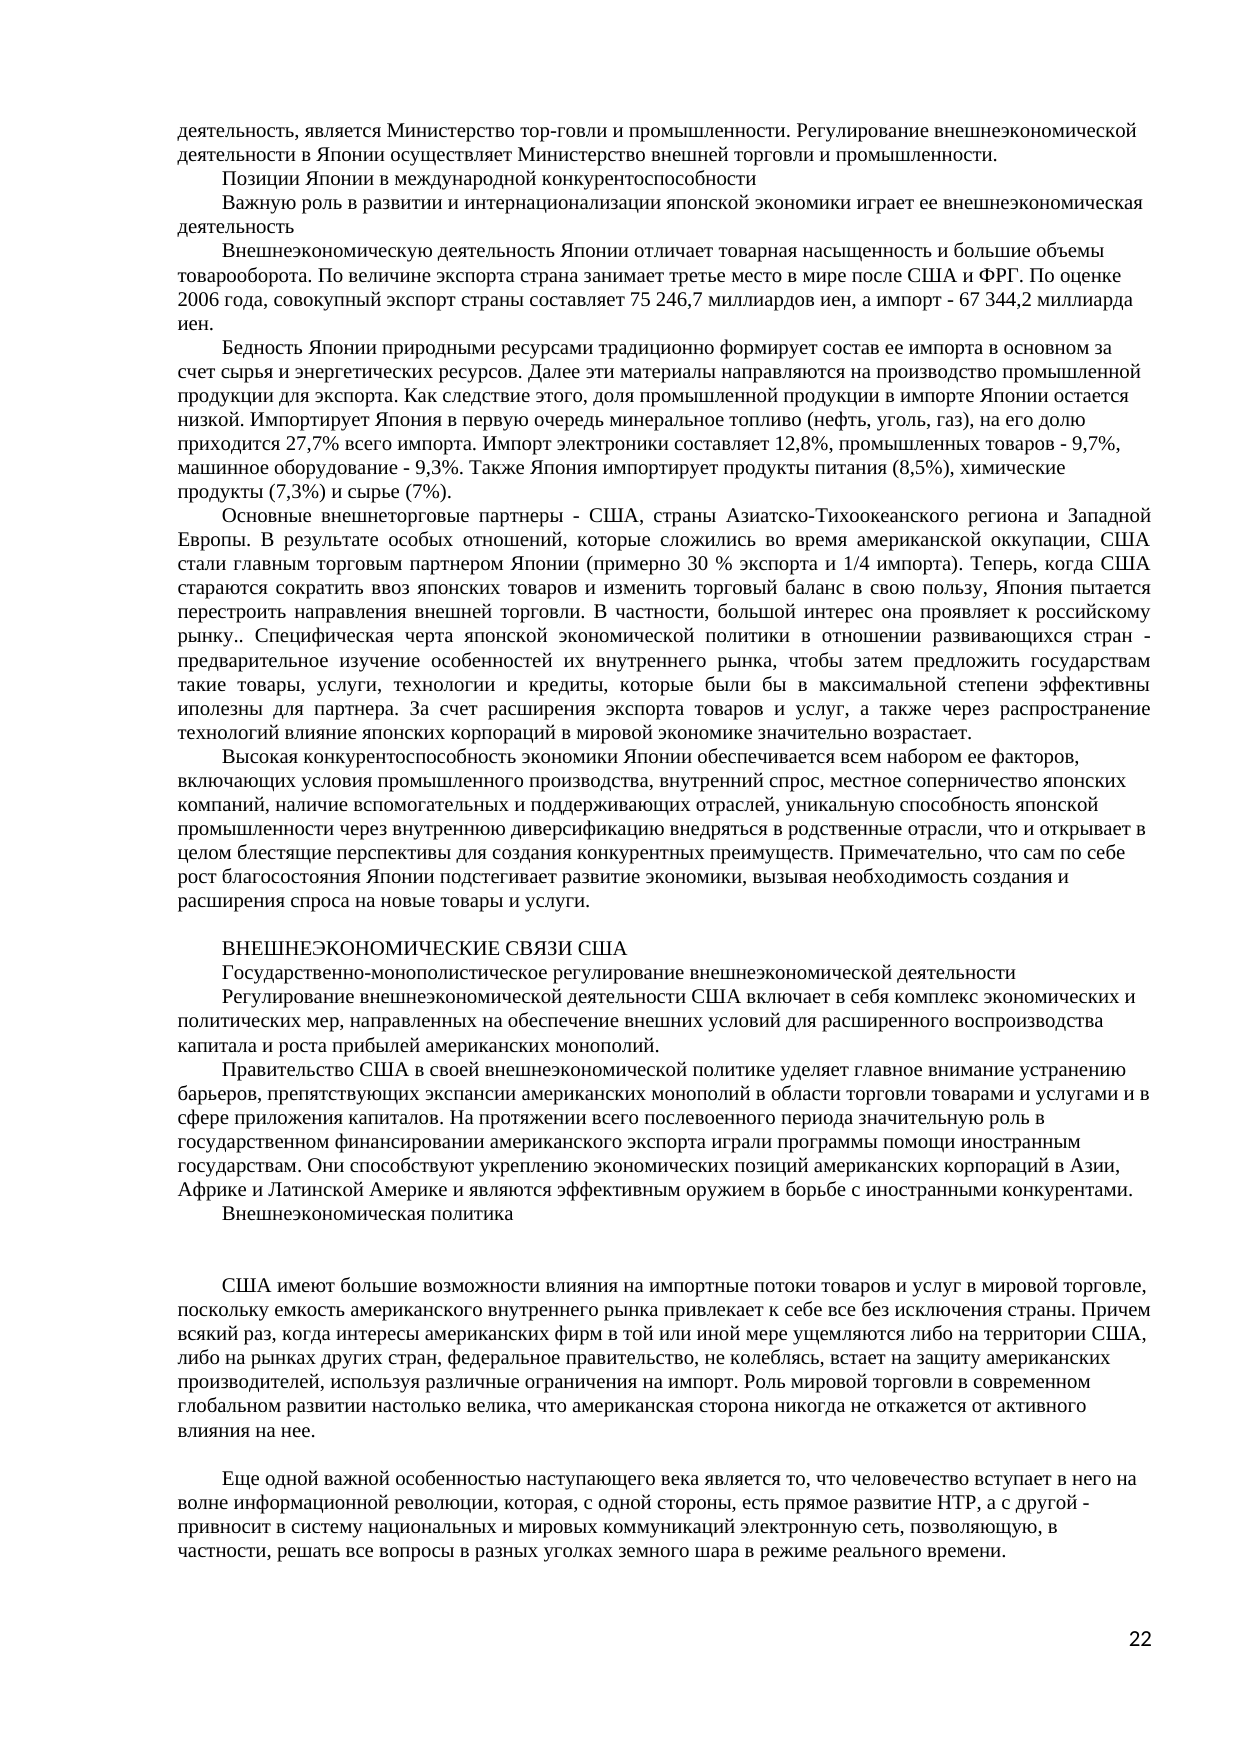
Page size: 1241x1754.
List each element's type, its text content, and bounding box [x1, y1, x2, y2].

text Еще одной важной особенностью наступающего века является то, что человечество вступает в него на волне информационной революции, которая, с одной стороны, есть прямое развитие НТР, а с другой - привносит в систему национальных и мировых коммуникаций электронную сеть, позволяющую, в частности, решать все вопросы в разных уголках земного шара в режиме реального времени. [177, 1466, 1152, 1562]
text Внешнеэкономическую деятельность Японии отличает товарная насыщенность и большие объемы товарооборота. По величине экспорта страна занимает третье место в мире после США и ФРГ. По оценке 2006 года, совокупный экспорт страны составляет 75 246,7 миллиардов иен, а импорт - 67 344,2 миллиарда иен. [177, 238, 1152, 335]
text Бедность Японии природными ресурсами традиционно формирует состав ее импорта в основном за счет сырья и энергетических ресурсов. Далее эти материалы направляются на производство промышленной продукции для экспорта. Как следствие этого, доля промышленной продукции в импорте Японии остается низкой. Импортирует Япония в первую очередь минеральное топливо (нефть, уголь, газ), на его долю приходится 27,7% всего импорта. Импорт электроники составляет 12,8%, промышленных товаров - 9,7%, машинное оборудование - 9,3%. Также Япония импортирует продукты питания (8,5%), химические продукты (7,3%) и сырье (7%). [177, 335, 1152, 503]
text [177, 118, 1152, 166]
text Правительство США в своей внешнеэкономической политике уделяет главное внимание устранению барьеров, препятствующих экспансии американских монополий в области торговли товарами и услугами и в сфере приложения капиталов. На протяжении всего послевоенного периода значительную роль в государственном финансировании американского экспорта играли программы помощи иностранным государствам. Они способствуют укреплению экономических позиций американских корпораций в Азии, Африке и Латинской Америке и являются эффективным оружием в борьбе с иностранными конкурентами. [177, 1057, 1152, 1201]
text Важную роль в развитии и интернационализации японской экономики играет ее внешнеэкономическая деятельность [177, 190, 1152, 238]
text Регулирование внешнеэкономической деятельности США включает в себя комплекс экономических и политических мер, направленных на обеспечение внешних условий для расширенного воспроизводства капитала и роста прибылей американских монополий. [177, 984, 1152, 1057]
text Позиции Японии в международной конкурентоспособности [177, 166, 1152, 190]
text Основные внешнеторговые партнеры - США, страны Азиатско-Тихоокеанского региона и Западной Европы. В результате особых отношений, которые сложились во время американской оккупации, США стали главным торговым партнером Японии (примерно 30 % экспорта и 1/4 импорта). Теперь, когда США стараются сократить ввоз японских товаров и изменить торговый баланс в свою пользу, Япония пытается перестроить направления внешней торговли. В частности, большой интерес она проявляет к российскому рынку.. Специфическая черта японской экономической политики в отношении развивающихся стран - предварительное изучение особенностей их внутреннего рынка, чтобы затем предложить государствам такие товары, услуги, технологии и кредиты, которые были бы в максимальной степени эффективны иполезны для партнера. За счет расширения экспорта товаров и услуг, а также через распространение технологий влияние японских корпораций в мировой экономике значительно возрастает. [177, 503, 1152, 744]
text Высокая конкурентоспособность экономики Японии обеспечивается всем набором ее факторов, включающих условия промышленного производства, внутренний спрос, местное соперничество японских компаний, наличие вспомогательных и поддерживающих отраслей, уникальную способность японской промышленности через внутреннюю диверсификацию внедряться в родственные отрасли, что и открывает в целом блестящие перспективы для создания конкурентных преимуществ. Примечательно, что сам по себе рост благосостояния Японии подстегивает развитие экономики, вызывая необходимость создания и расширения спроса на новые товары и услуги. [177, 744, 1152, 912]
text ВНЕШНЕЭКОНОМИЧЕСКИЕ СВЯЗИ США [177, 936, 1152, 960]
text Внешнеэкономическая политика [177, 1201, 1152, 1225]
text Государственно-монополистическое регулирование внешнеэкономической деятельности [177, 960, 1152, 984]
text США имеют большие возможности влияния на импортные потоки товаров и услуг в мировой торговле, поскольку емкость американского внутреннего рынка привлекает к себе все без исключения страны. Причем всякий раз, когда интересы американских фирм в той или иной мере ущемляются либо на территории США, либо на рынках других стран, федеральное правительство, не колеблясь, встает на защиту американских производителей, используя различные ограничения на импорт. Роль мировой торговли в современном глобальном развитии настолько велика, что американская сторона никогда не откажется от активного влияния на нее. [177, 1273, 1152, 1442]
